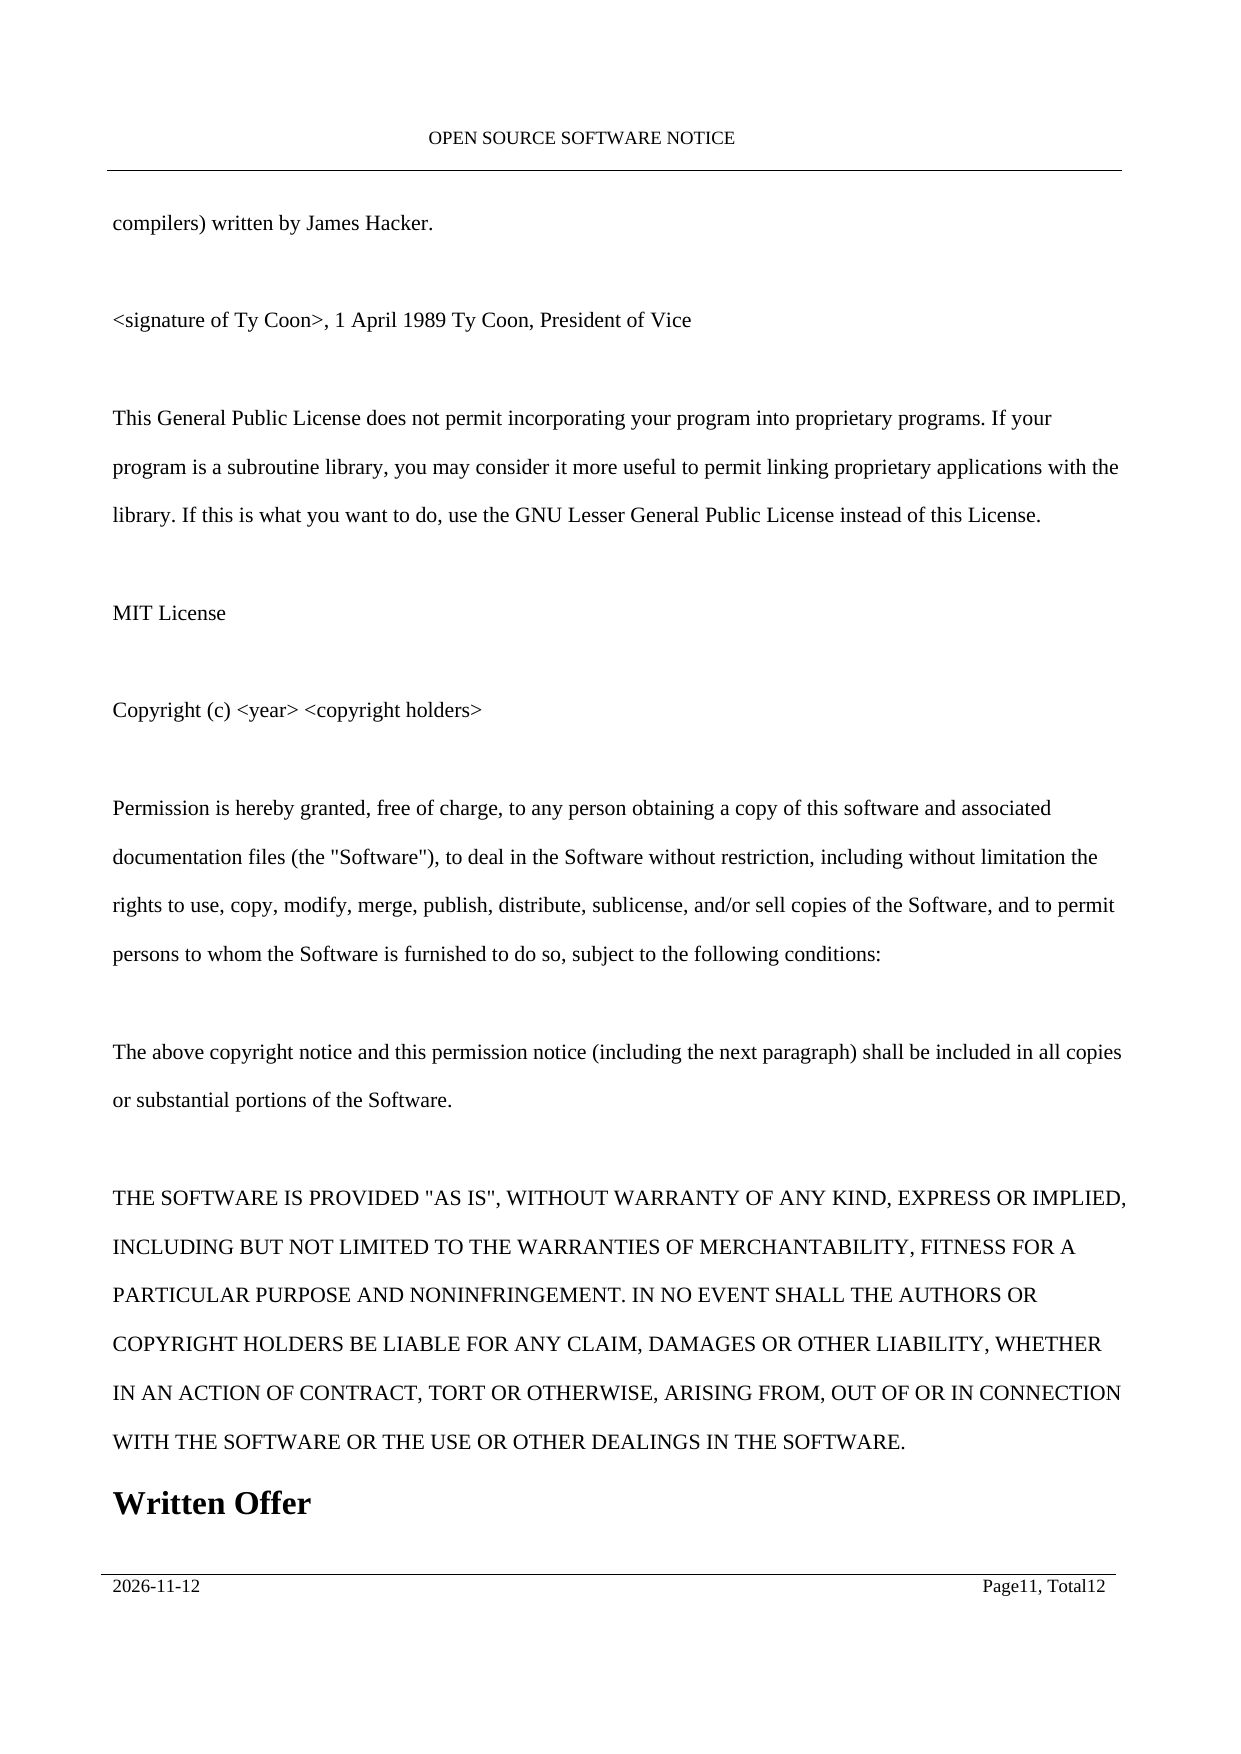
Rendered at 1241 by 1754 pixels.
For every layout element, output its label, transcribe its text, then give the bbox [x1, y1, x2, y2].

text Written Offer [112, 1470, 1128, 1535]
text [112, 206, 1128, 1458]
